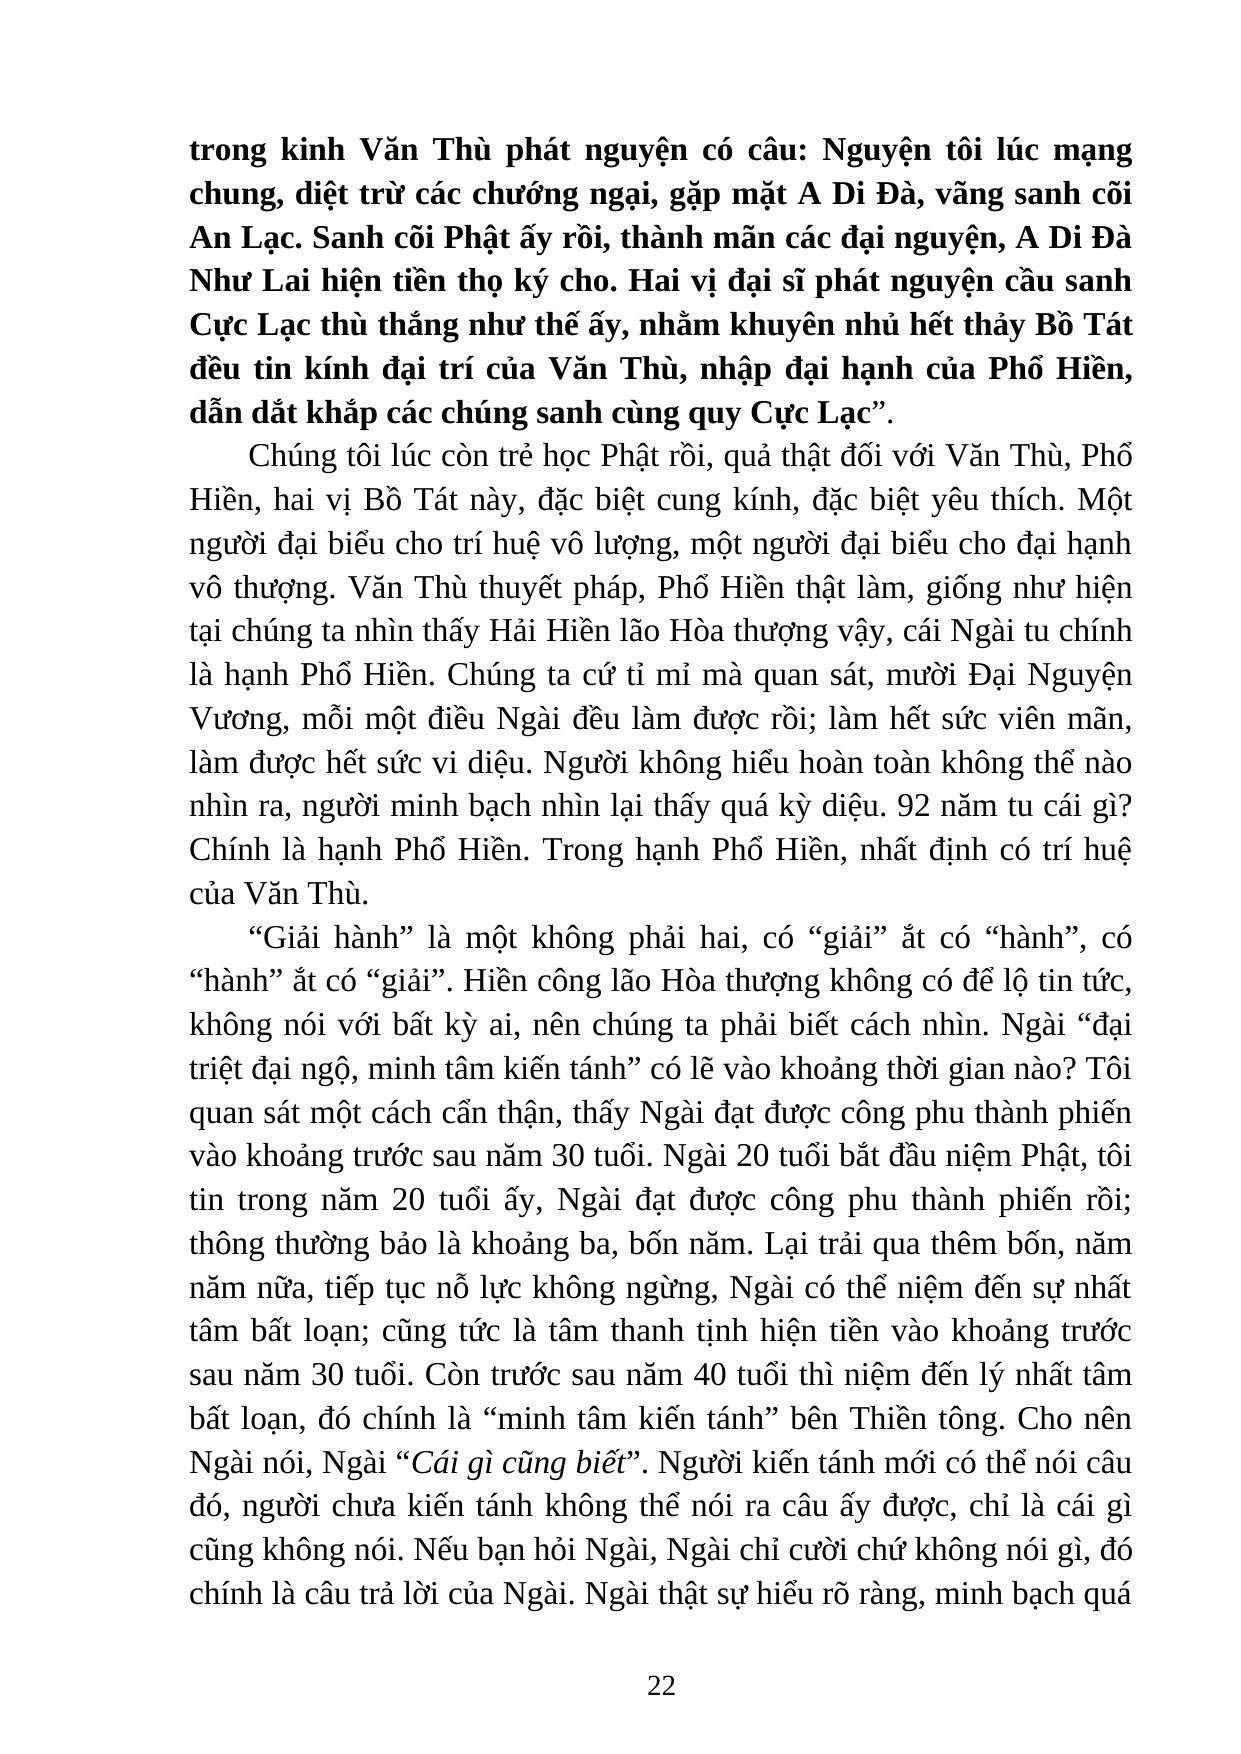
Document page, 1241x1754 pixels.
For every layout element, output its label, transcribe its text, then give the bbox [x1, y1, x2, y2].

text Chúng tôi lúc còn trẻ học Phật rồi, quả thật đối với Văn Thù, Phổ Hiền, hai vị Bồ Tát này, đặc biệt cung kính, đặc biệt yêu thích. Một người đại biểu cho trí huệ vô lượng, một người đại biểu cho đại hạnh vô thượng. Văn Thù thuyết pháp, Phổ Hiền thật làm, giống như hiện tại chúng ta nhìn thấy Hải Hiền lão Hòa thượng vậy, cái Ngài tu chính là hạnh Phổ Hiền. Chúng ta cứ tỉ mỉ mà quan sát, mười Đại Nguyện Vương, mỗi một điều Ngài đều làm được rồi; làm hết sức viên mãn, làm được hết sức vi diệu. Người không hiểu hoàn toàn không thể nào nhìn ra, người minh bạch nhìn lại thấy quá kỳ diệu. 92 năm tu cái gì? Chính là hạnh Phổ Hiền. Trong hạnh Phổ Hiền, nhất định có trí huệ của Văn Thù. [189, 430, 1134, 912]
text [189, 124, 1134, 430]
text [189, 912, 1134, 1612]
